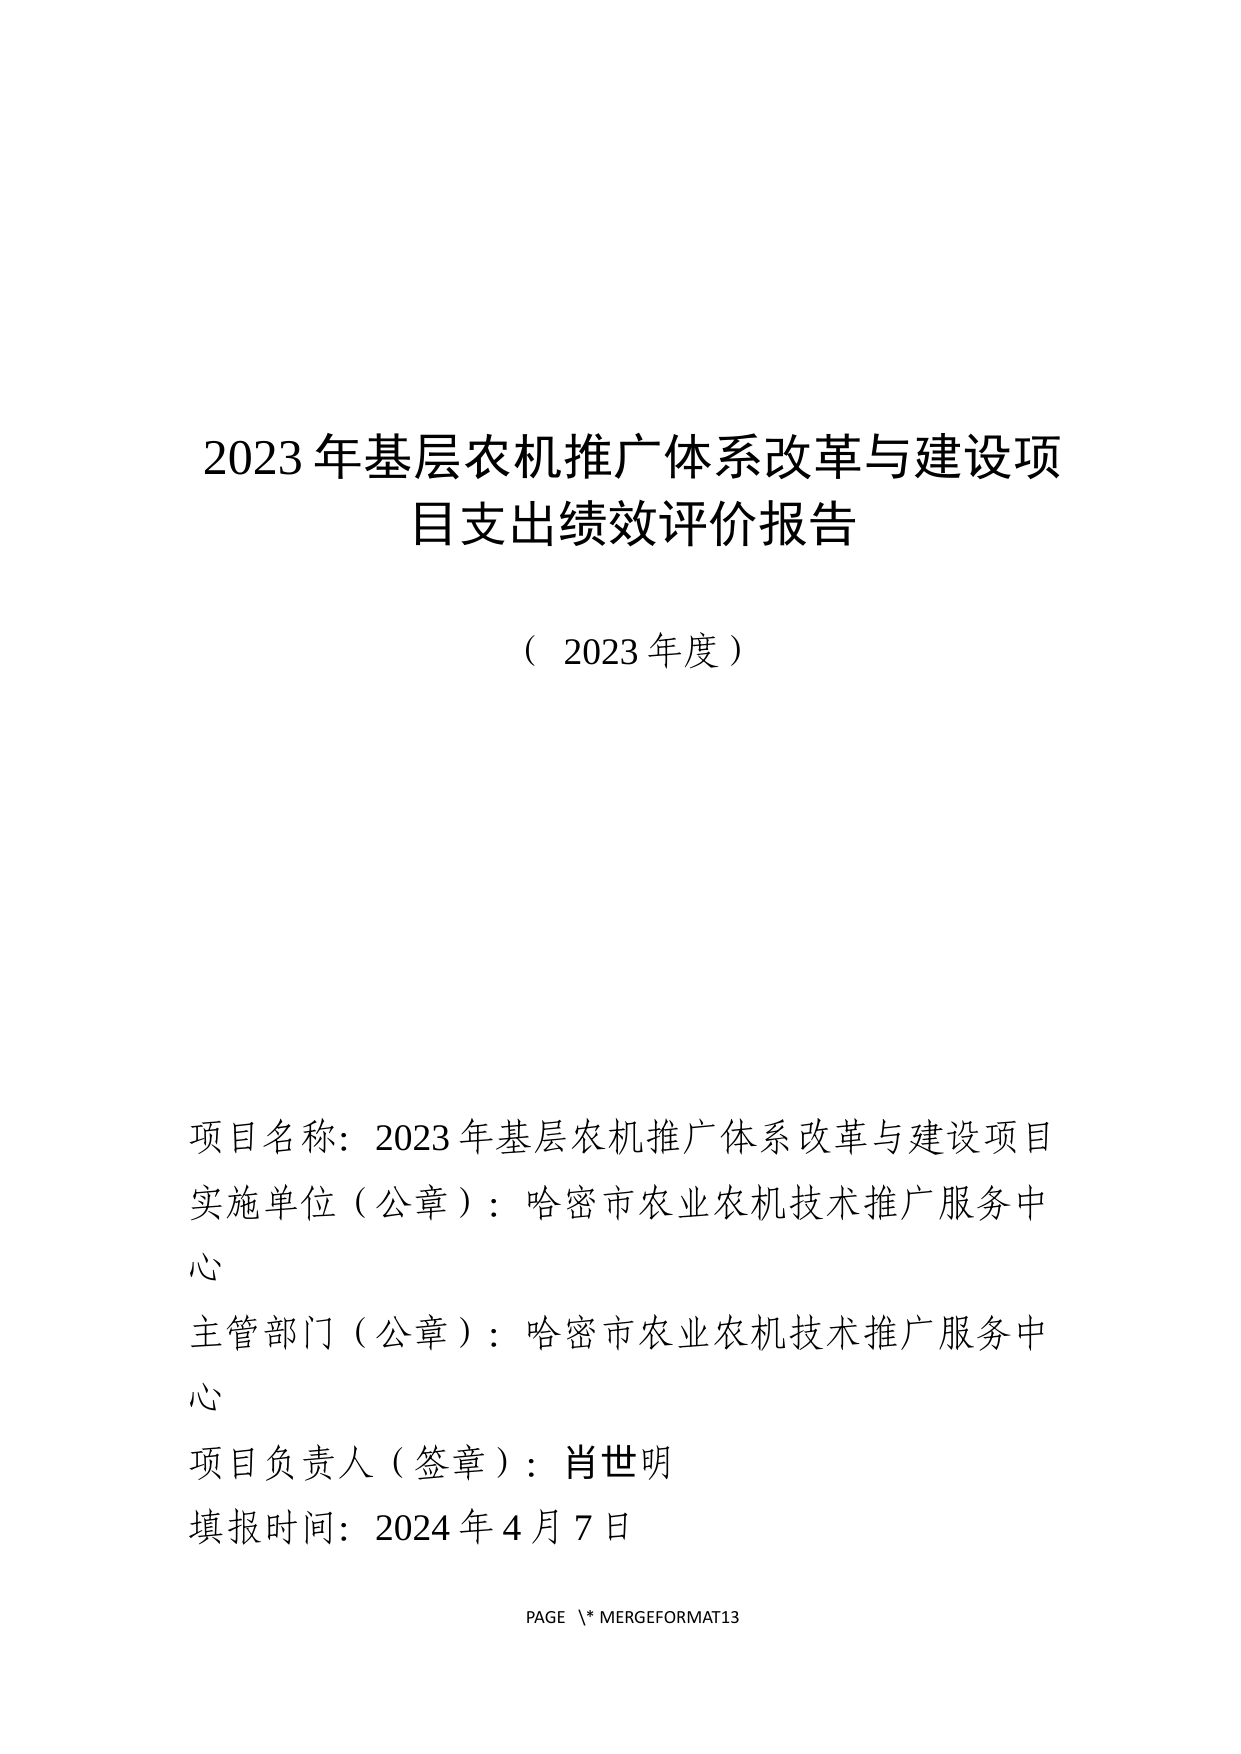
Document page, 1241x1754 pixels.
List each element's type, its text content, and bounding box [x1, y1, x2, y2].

text 填报时间：2024年4月7日 [187, 1493, 1078, 1558]
text 项目名称：2023年基层农机推广体系改革与建设项目 [187, 1103, 1078, 1168]
text 主管部门（公章）：哈密市农业农机技术推广服务中心 [187, 1298, 1078, 1428]
text 实施单位（公章）：哈密市农业农机技术推广服务中心 [187, 1168, 1078, 1298]
text 2023年基层农机推广体系改革与建设项目支出绩效评价报告 [187, 422, 1078, 552]
text （ 2023年度） [187, 617, 1078, 682]
text 项目负责人（签章）：肖世明 [187, 1428, 1078, 1493]
